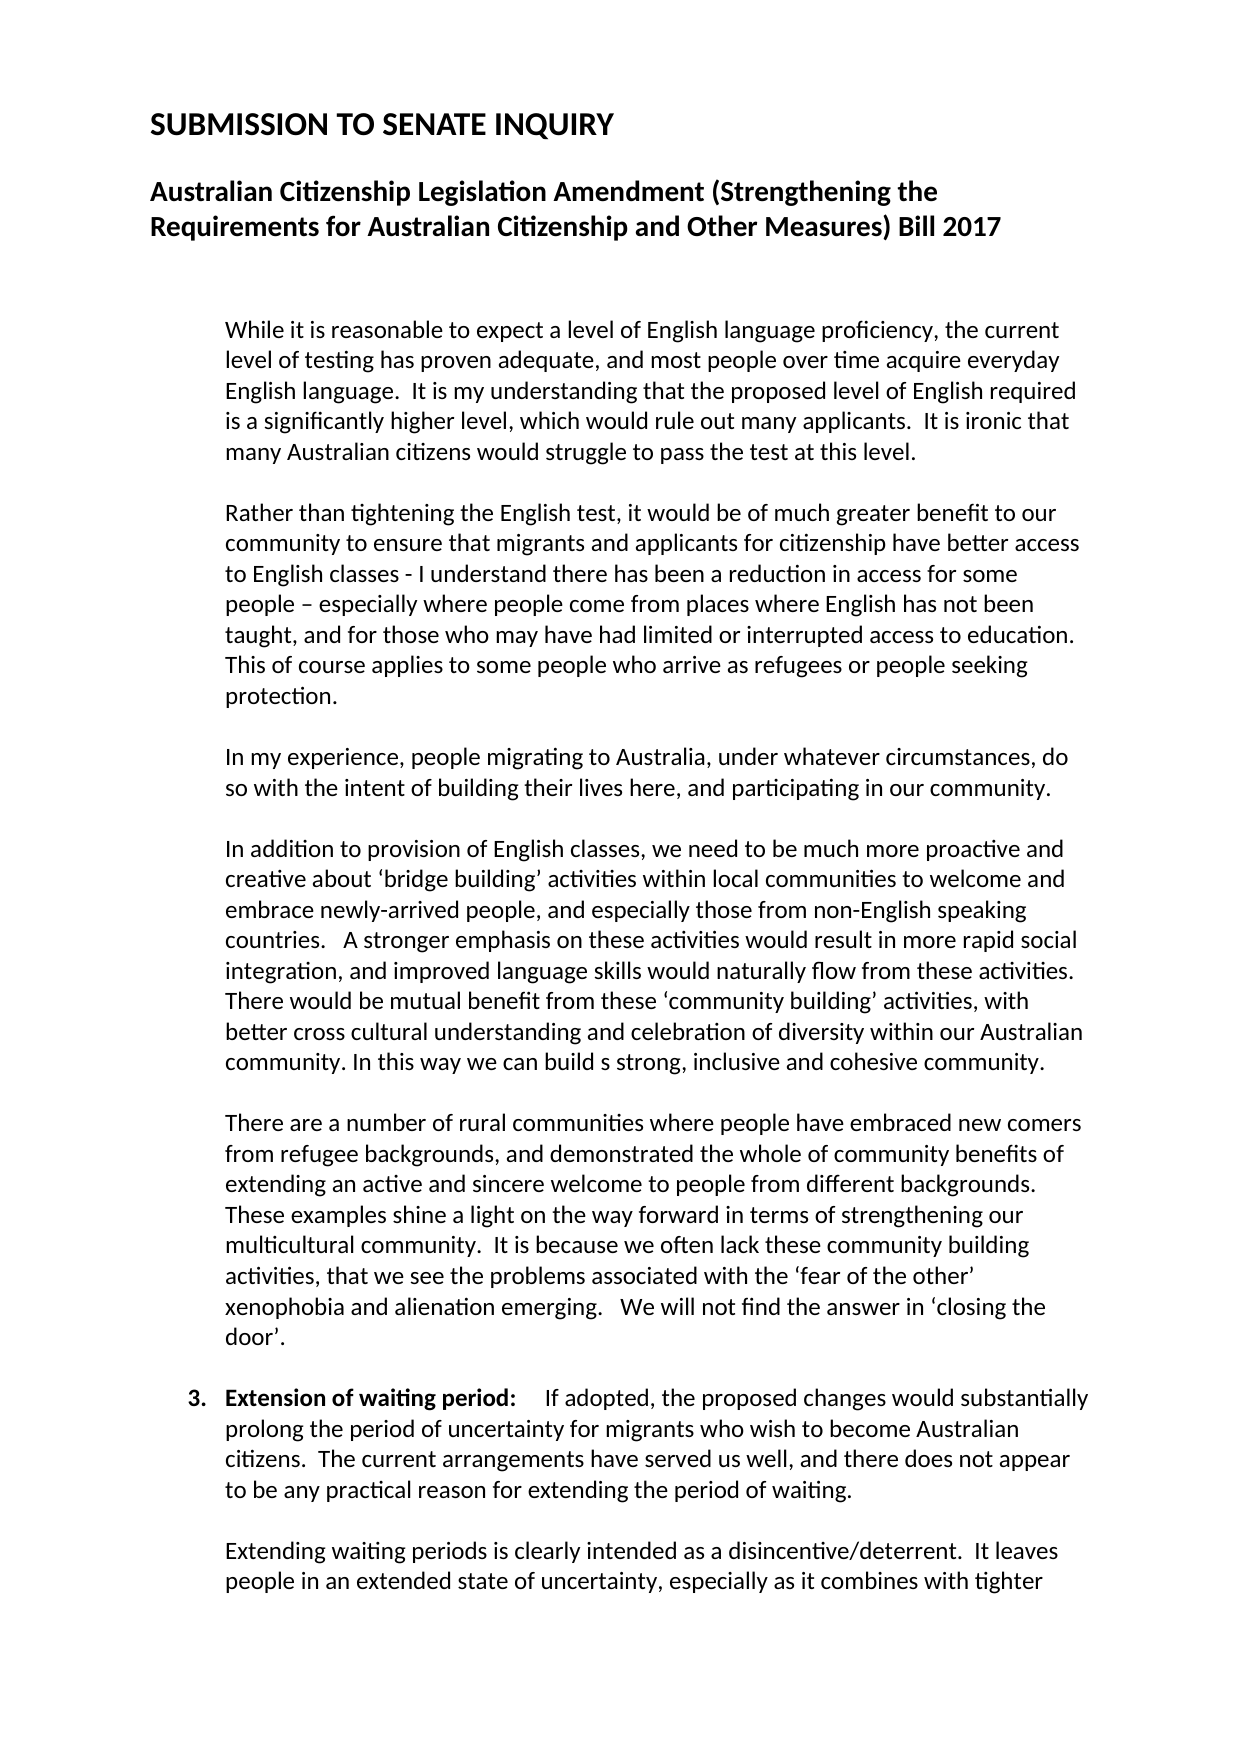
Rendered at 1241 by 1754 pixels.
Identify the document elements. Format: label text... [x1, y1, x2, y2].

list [225, 1535, 1090, 1596]
list Extension of waiting period: If adopted, the proposed changes would substantially prolong the period of uncertainty for migrants who wish to become Australian citizens. The current arrangements have served us well, and there does not appear to be any practical reason for extending the period of waiting. [187, 1382, 1090, 1504]
text Rather than tightening the English test, it would be of much greater benefit to our community to ensure that migrants and applicants for citizenship have better access to English classes - I understand there has been a reduction in access for some people – especially where people come from places where English has not been taught, and for those who may have had limited or interrupted access to education. This of course applies to some people who arrive as refugees or people seeking protection. [225, 497, 1090, 711]
text In addition to provision of English classes, we need to be much more proactive and creative about ‘bridge building’ activities within local communities to welcome and embrace newly-arrived people, and especially those from non-English speaking countries. A stronger emphasis on these activities would result in more rapid social integration, and improved language skills would naturally flow from these activities. There would be mutual benefit from these ‘community building’ activities, with better cross cultural understanding and celebration of diversity within our Australian community. In this way we can build s strong, inclusive and cohesive community. [225, 833, 1090, 1077]
text While it is reasonable to expect a level of English language proficiency, the current level of testing has proven adequate, and most people over time acquire everyday English language. It is my understanding that the proposed level of English required is a significantly higher level, which would rule out many applicants. It is ironic that many Australian citizens would struggle to pass the test at this level. [225, 314, 1090, 467]
text There are a number of rural communities where people have embraced new comers from refugee backgrounds, and demonstrated the whole of community benefits of extending an active and sincere welcome to people from different backgrounds. These examples shine a light on the way forward in terms of strengthening our multicultural community. It is because we often lack these community building activities, that we see the problems associated with the ‘fear of the other’ xenophobia and alienation emerging. We will not find the answer in ‘closing the door’. [225, 1107, 1090, 1352]
text In my experience, people migrating to Australia, under whatever circumstances, do so with the intent of building their lives here, and participating in our community. [225, 741, 1090, 802]
